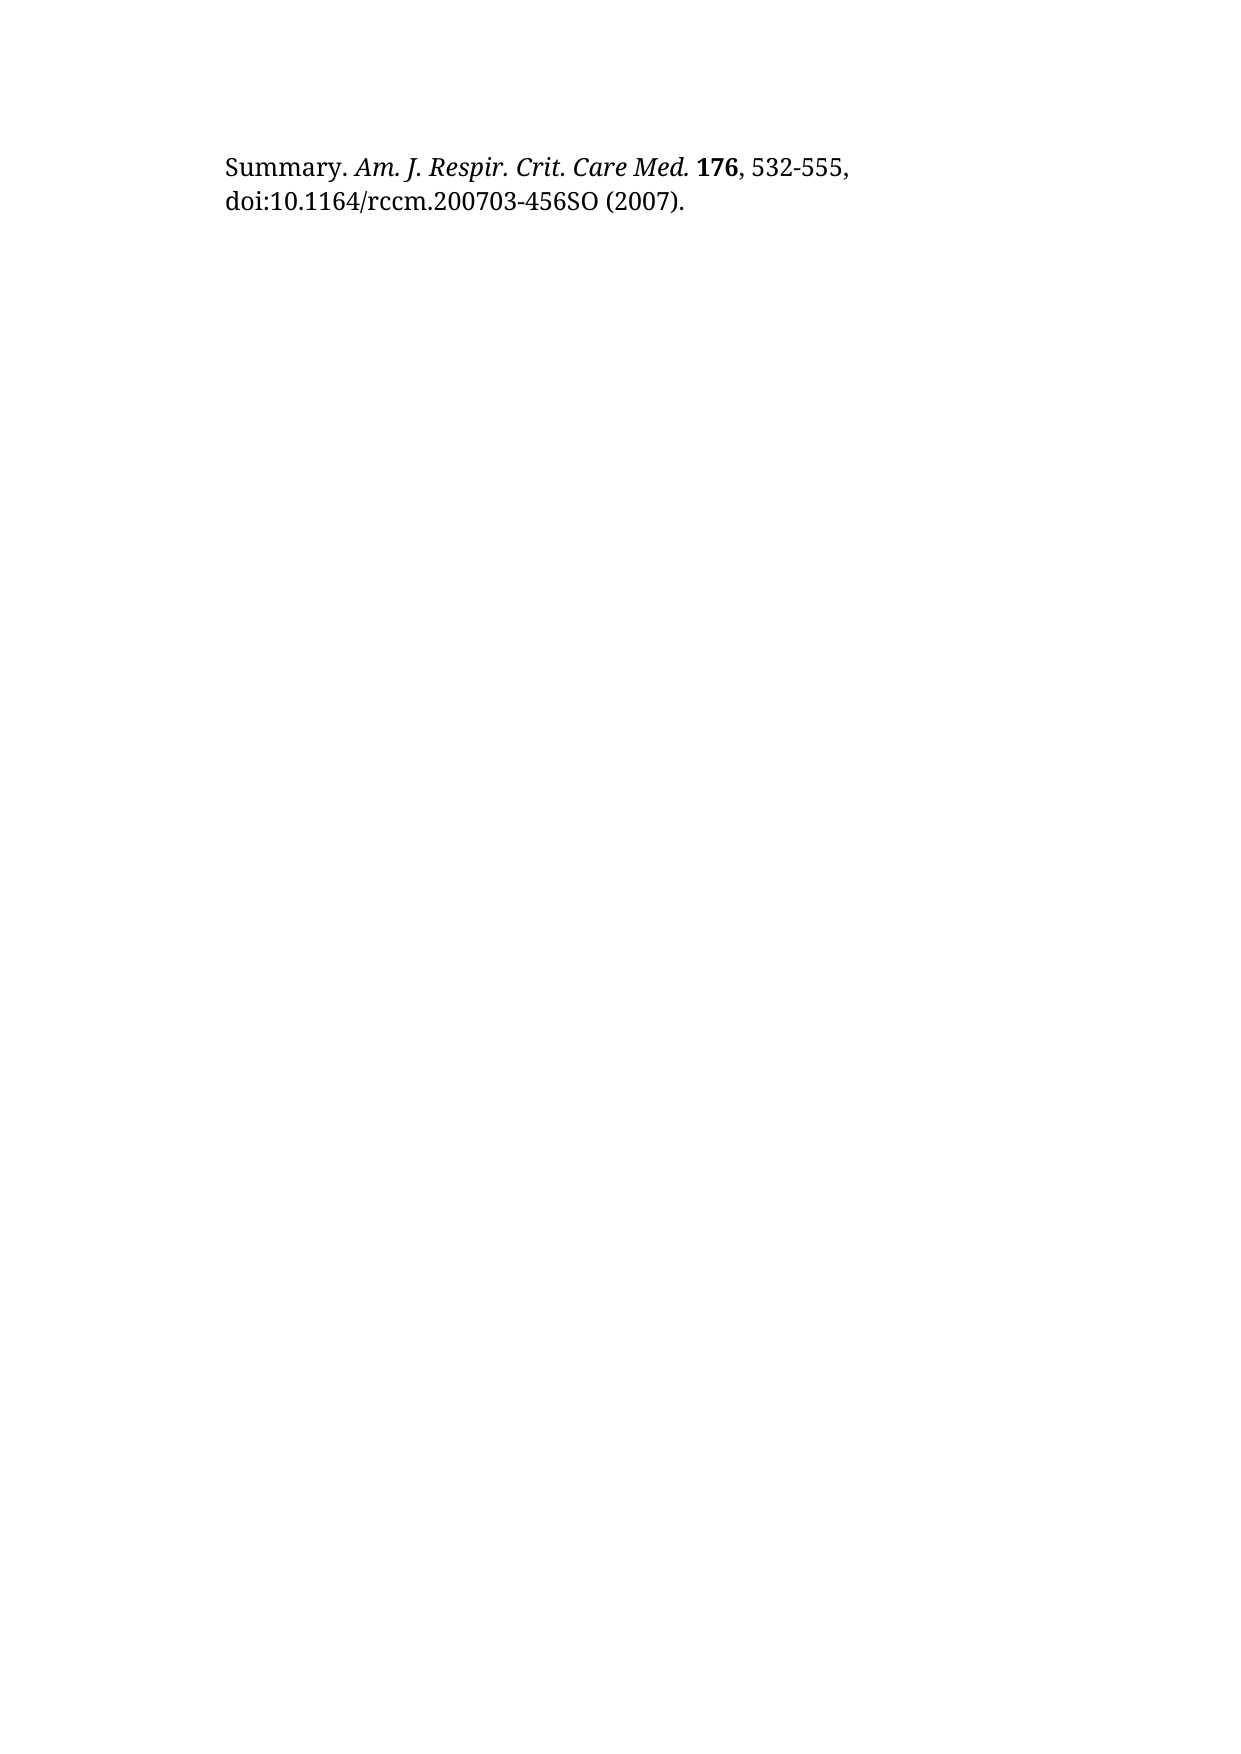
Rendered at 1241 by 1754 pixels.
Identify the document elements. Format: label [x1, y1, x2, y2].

text [150, 150, 1090, 218]
